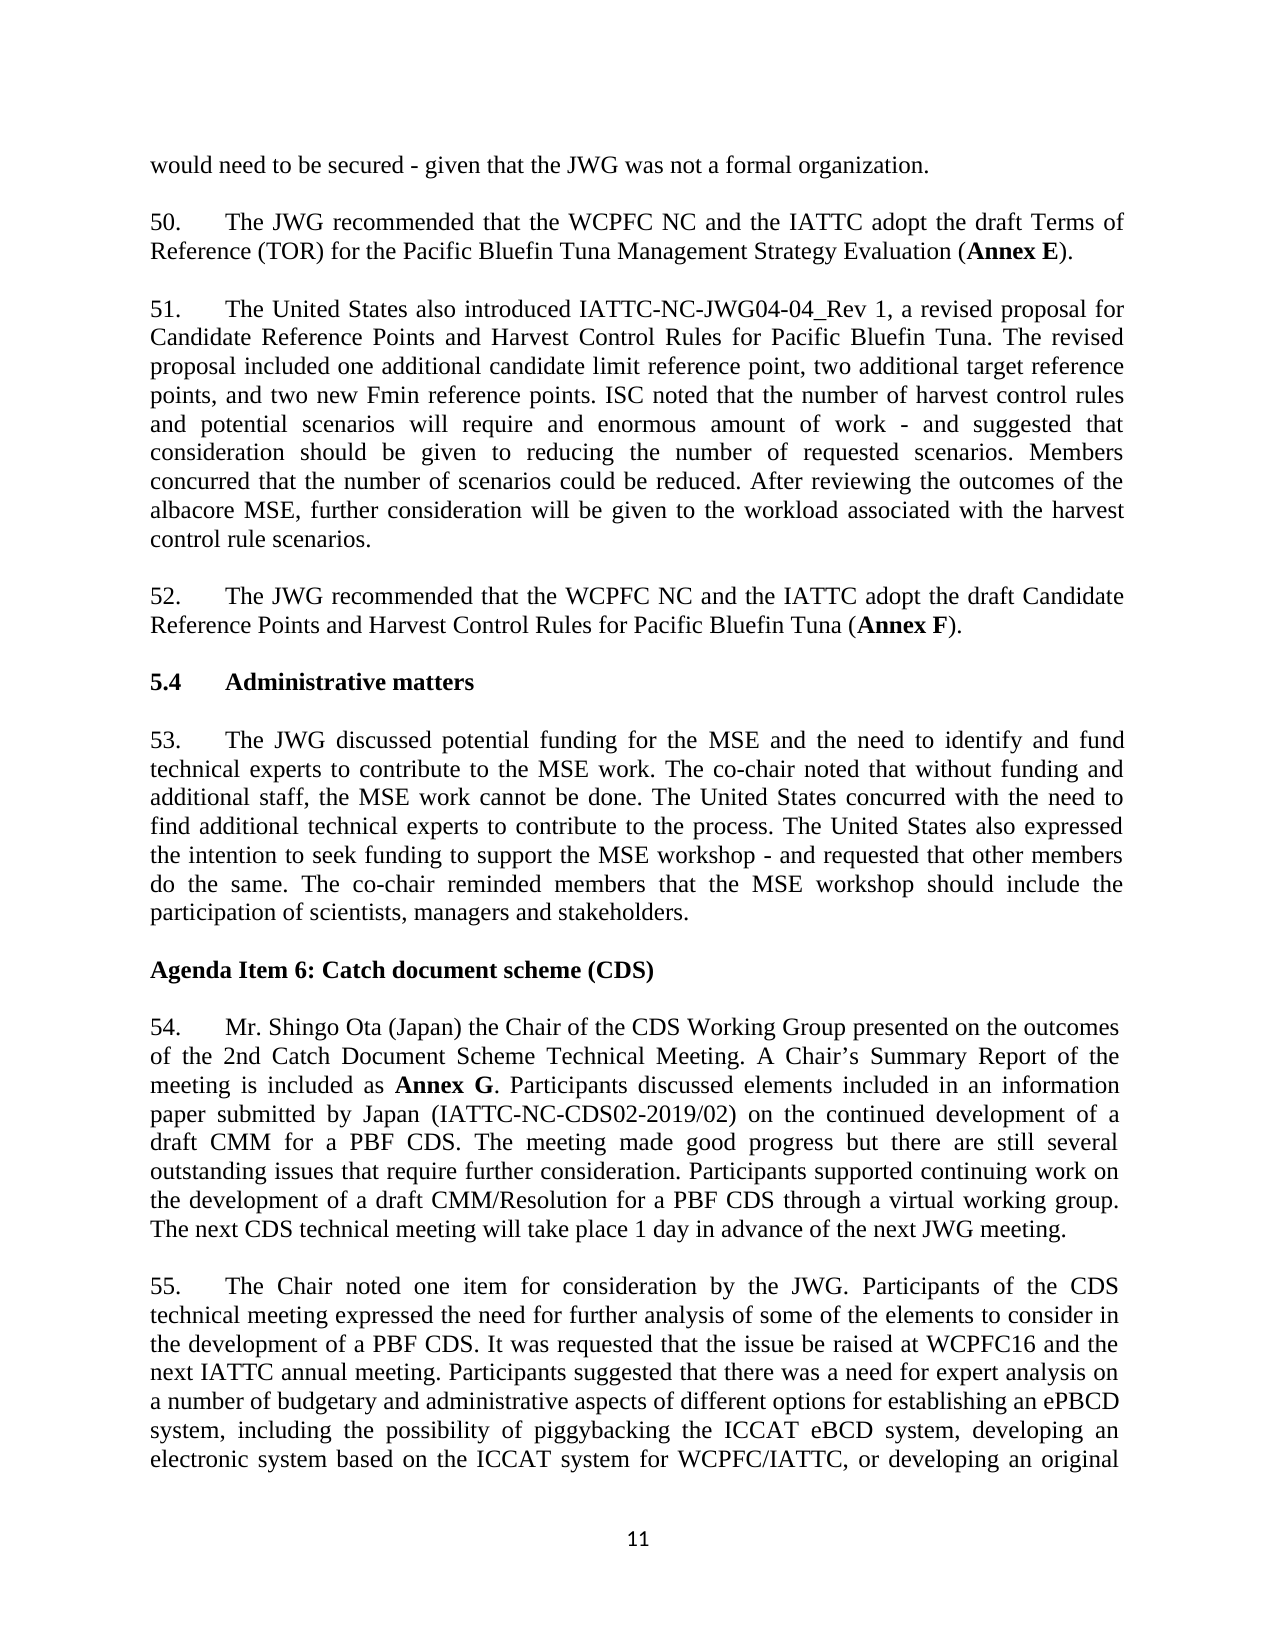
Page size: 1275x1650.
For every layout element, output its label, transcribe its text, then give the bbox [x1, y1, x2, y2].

list The United States also introduced IATTC-NC-JWG04-04_Rev 1, a revised proposal for Candidate Reference Points and Harvest Control Rules for Pacific Bluefin Tuna. The revised proposal included one additional candidate limit reference point, two additional target reference points, and two new Fmin reference points. ISC noted that the number of harvest control rules and potential scenarios will require and enormous amount of work - and suggested that consideration should be given to reducing the number of requested scenarios. Members concurred that the number of scenarios could be reduced. After reviewing the outcomes of the albacore MSE, further consideration will be given to the workload associated with the harvest control rule scenarios. [150, 294, 1125, 552]
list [150, 1271, 1120, 1472]
list The JWG discussed potential funding for the MSE and the need to identify and fund technical experts to contribute to the MSE work. The co-chair noted that without funding and additional staff, the MSE work cannot be done. The United States concurred with the need to find additional technical experts to contribute to the process. The United States also expressed the intention to seek funding to support the MSE workshop - and requested that other members do the same. The co-chair reminded members that the MSE workshop should include the participation of scientists, managers and stakeholders. [150, 725, 1125, 926]
text Agenda Item 6: Catch document scheme (CDS) [150, 955, 1125, 984]
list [150, 150, 1125, 179]
list The JWG recommended that the WCPFC NC and the IATTC adopt the draft Terms of Reference (TOR) for the Pacific Bluefin Tuna Management Strategy Evaluation (Annex E). [150, 207, 1125, 265]
list Administrative matters [150, 667, 1125, 696]
list Mr. Shingo Ota (Japan) the Chair of the CDS Working Group presented on the outcomes of the 2nd Catch Document Scheme Technical Meeting. A Chair’s Summary Report of the meeting is included as Annex G. Participants discussed elements included in an information paper submitted by Japan (IATTC-NC-CDS02-2019/02) on the continued development of a draft CMM for a PBF CDS. The meeting made good progress but there are still several outstanding issues that require further consideration. Participants supported continuing work on the development of a draft CMM/Resolution for a PBF CDS through a virtual working group. The next CDS technical meeting will take place 1 day in advance of the next JWG meeting. [150, 1012, 1120, 1242]
list The JWG recommended that the WCPFC NC and the IATTC adopt the draft Candidate Reference Points and Harvest Control Rules for Pacific Bluefin Tuna (Annex F). [150, 581, 1125, 639]
